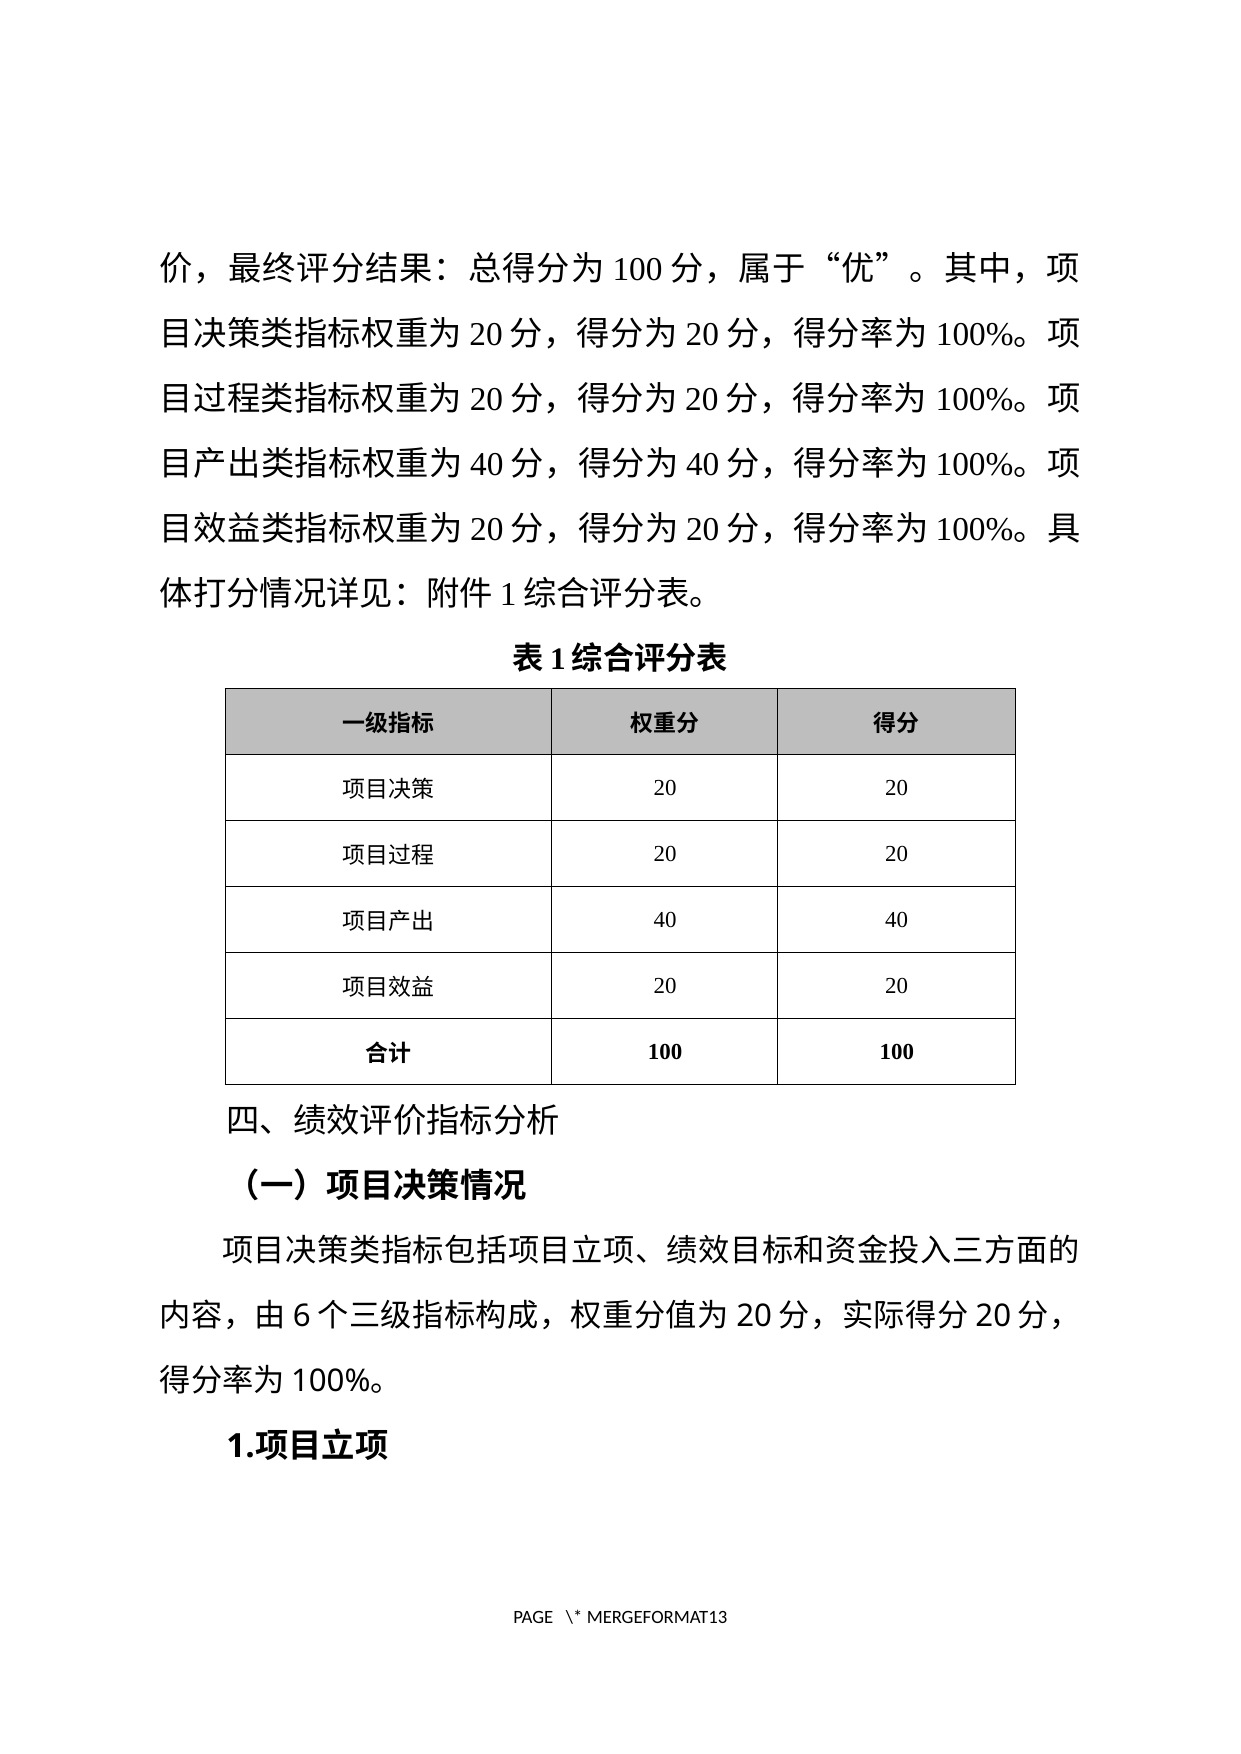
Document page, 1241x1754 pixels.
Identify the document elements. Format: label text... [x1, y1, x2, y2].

text 四、绩效评价指标分析 [159, 1085, 1081, 1150]
table_header 一级指标 [226, 689, 551, 754]
table_cell 20 [778, 821, 1015, 886]
table_cell 20 [552, 821, 777, 886]
table_cell 20 [778, 755, 1015, 820]
table_header 得分 [778, 689, 1015, 754]
table_cell 20 [552, 755, 777, 820]
text 项目决策类指标包括项目立项、绩效目标和资金投入三方面的内容，由6个三级指标构成，权重分值为20分，实际得分20分，得分率为100%。 [159, 1215, 1081, 1410]
table_cell 20 [778, 953, 1015, 1018]
table_cell 合计 [226, 1019, 551, 1084]
title （一）项目决策情况 [159, 1150, 1081, 1215]
table_cell 项目决策 [226, 755, 551, 820]
table_cell 100 [778, 1019, 1015, 1084]
table_header 权重分 [552, 689, 777, 754]
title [159, 233, 1081, 623]
table_cell 20 [552, 953, 777, 1018]
table_cell 40 [552, 887, 777, 952]
table_cell 项目产出 [226, 887, 551, 952]
text 1.项目立项 [159, 1410, 1081, 1475]
table_cell 40 [778, 887, 1015, 952]
table_cell 100 [552, 1019, 777, 1084]
table_cell 项目过程 [226, 821, 551, 886]
table_cell 项目效益 [226, 953, 551, 1018]
title 表1综合评分表 [159, 623, 1081, 688]
